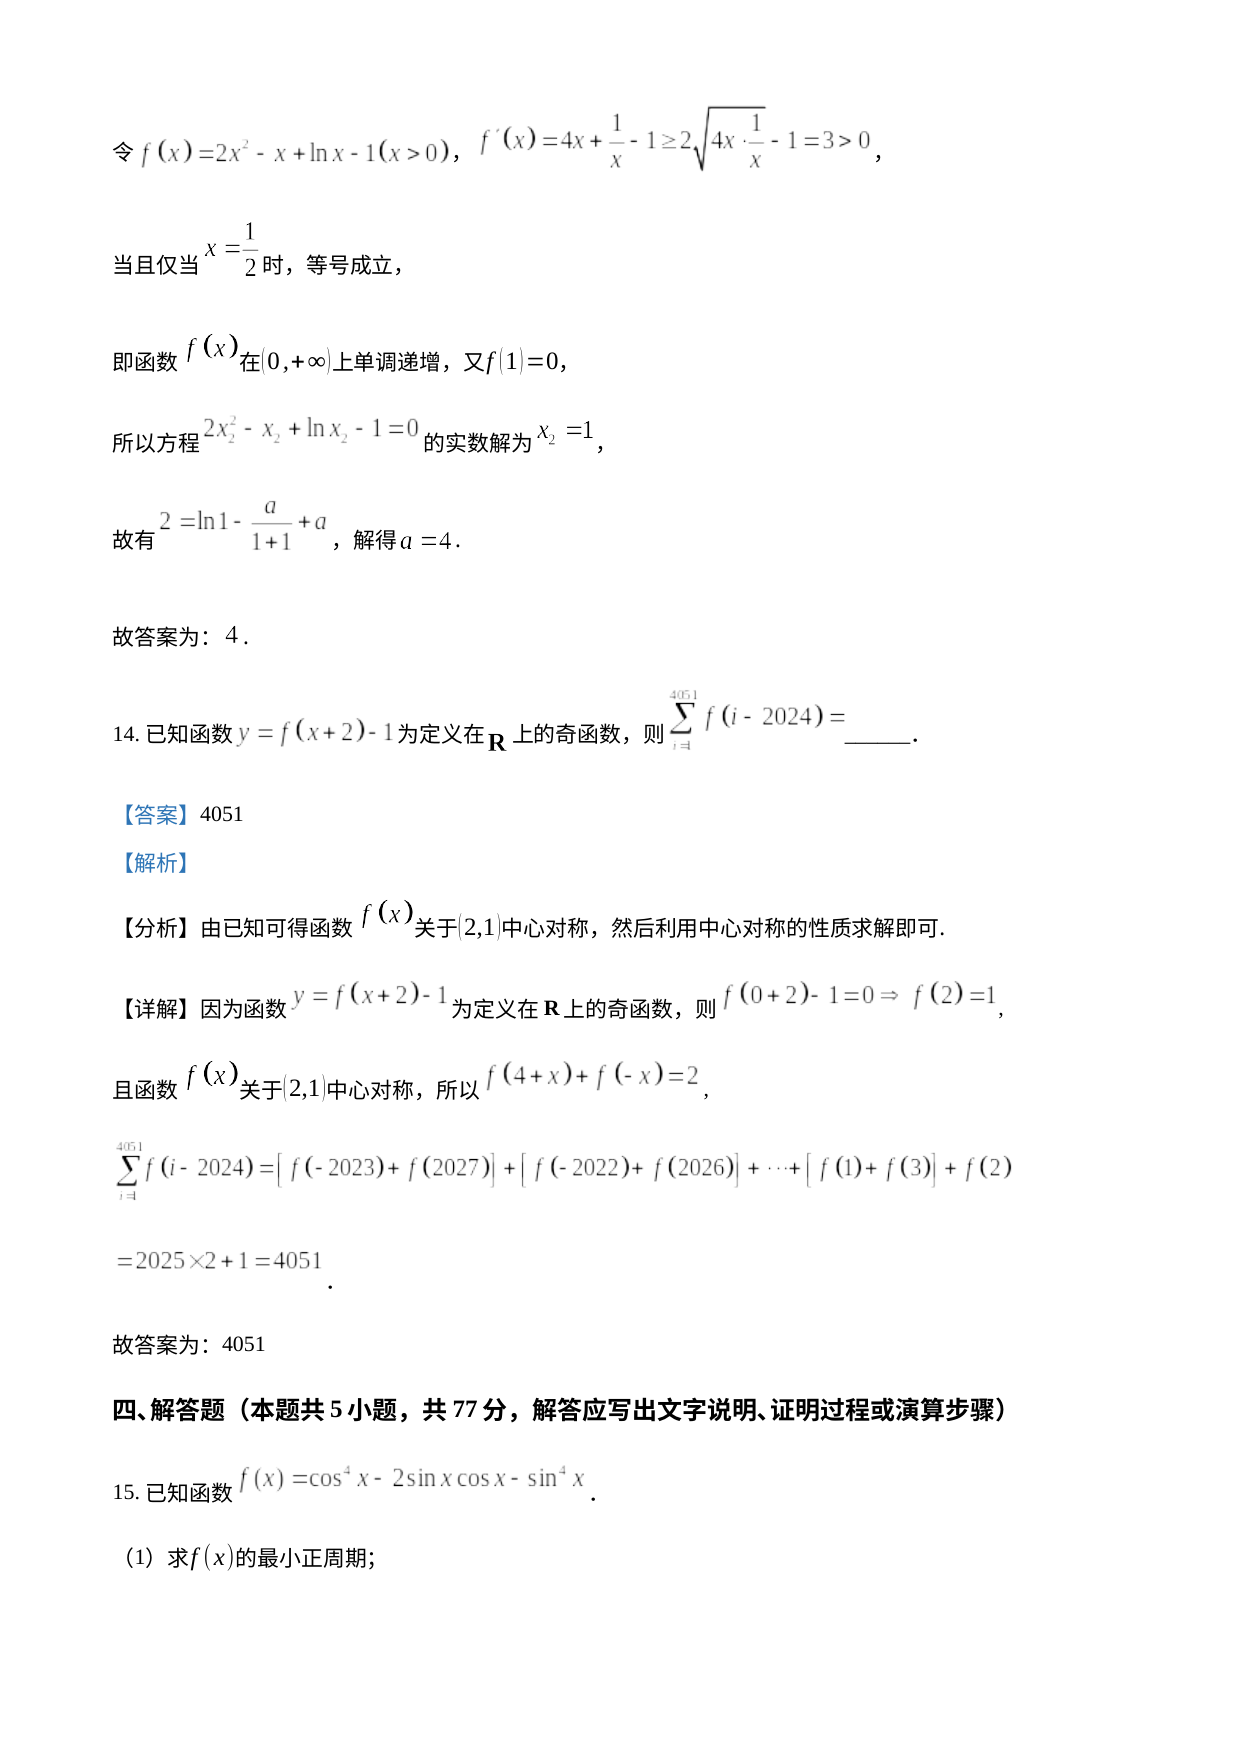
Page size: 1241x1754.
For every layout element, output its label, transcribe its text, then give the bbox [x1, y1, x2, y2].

text 故有，解得. [112, 490, 1128, 588]
text 故答案为：. [112, 603, 1128, 668]
text 【分析】由已知可得函数关于中心对称，然后利用中心对称的性质求解即可. [112, 894, 1128, 959]
text 【详解】因为函数为定义在R上的奇函数，则, [112, 975, 1128, 1040]
text 【解析】 [112, 846, 1128, 878]
text 令，， [112, 102, 1128, 199]
text 且函数关于中心对称，所以, [112, 1056, 1128, 1121]
text 【答案】4051 [112, 798, 1128, 830]
text 四､解答题（本题共5小题，共77分，解答应写出文字说明､证明过程或演算步骤） [112, 1376, 1128, 1441]
text 即函数在上单调递增，又， [112, 328, 1128, 393]
text 当且仅当时，等号成立， [112, 215, 1128, 313]
text （1）求的最小正周期； [112, 1540, 1128, 1573]
text 14. 已知函数为定义在上的奇函数，则______． [112, 684, 1128, 782]
text ． [112, 1247, 1128, 1312]
text 故答案为：4051 [112, 1328, 1128, 1360]
text 15. 已知函数． [112, 1459, 1128, 1524]
text 所以方程的实数解为， [112, 409, 1128, 474]
